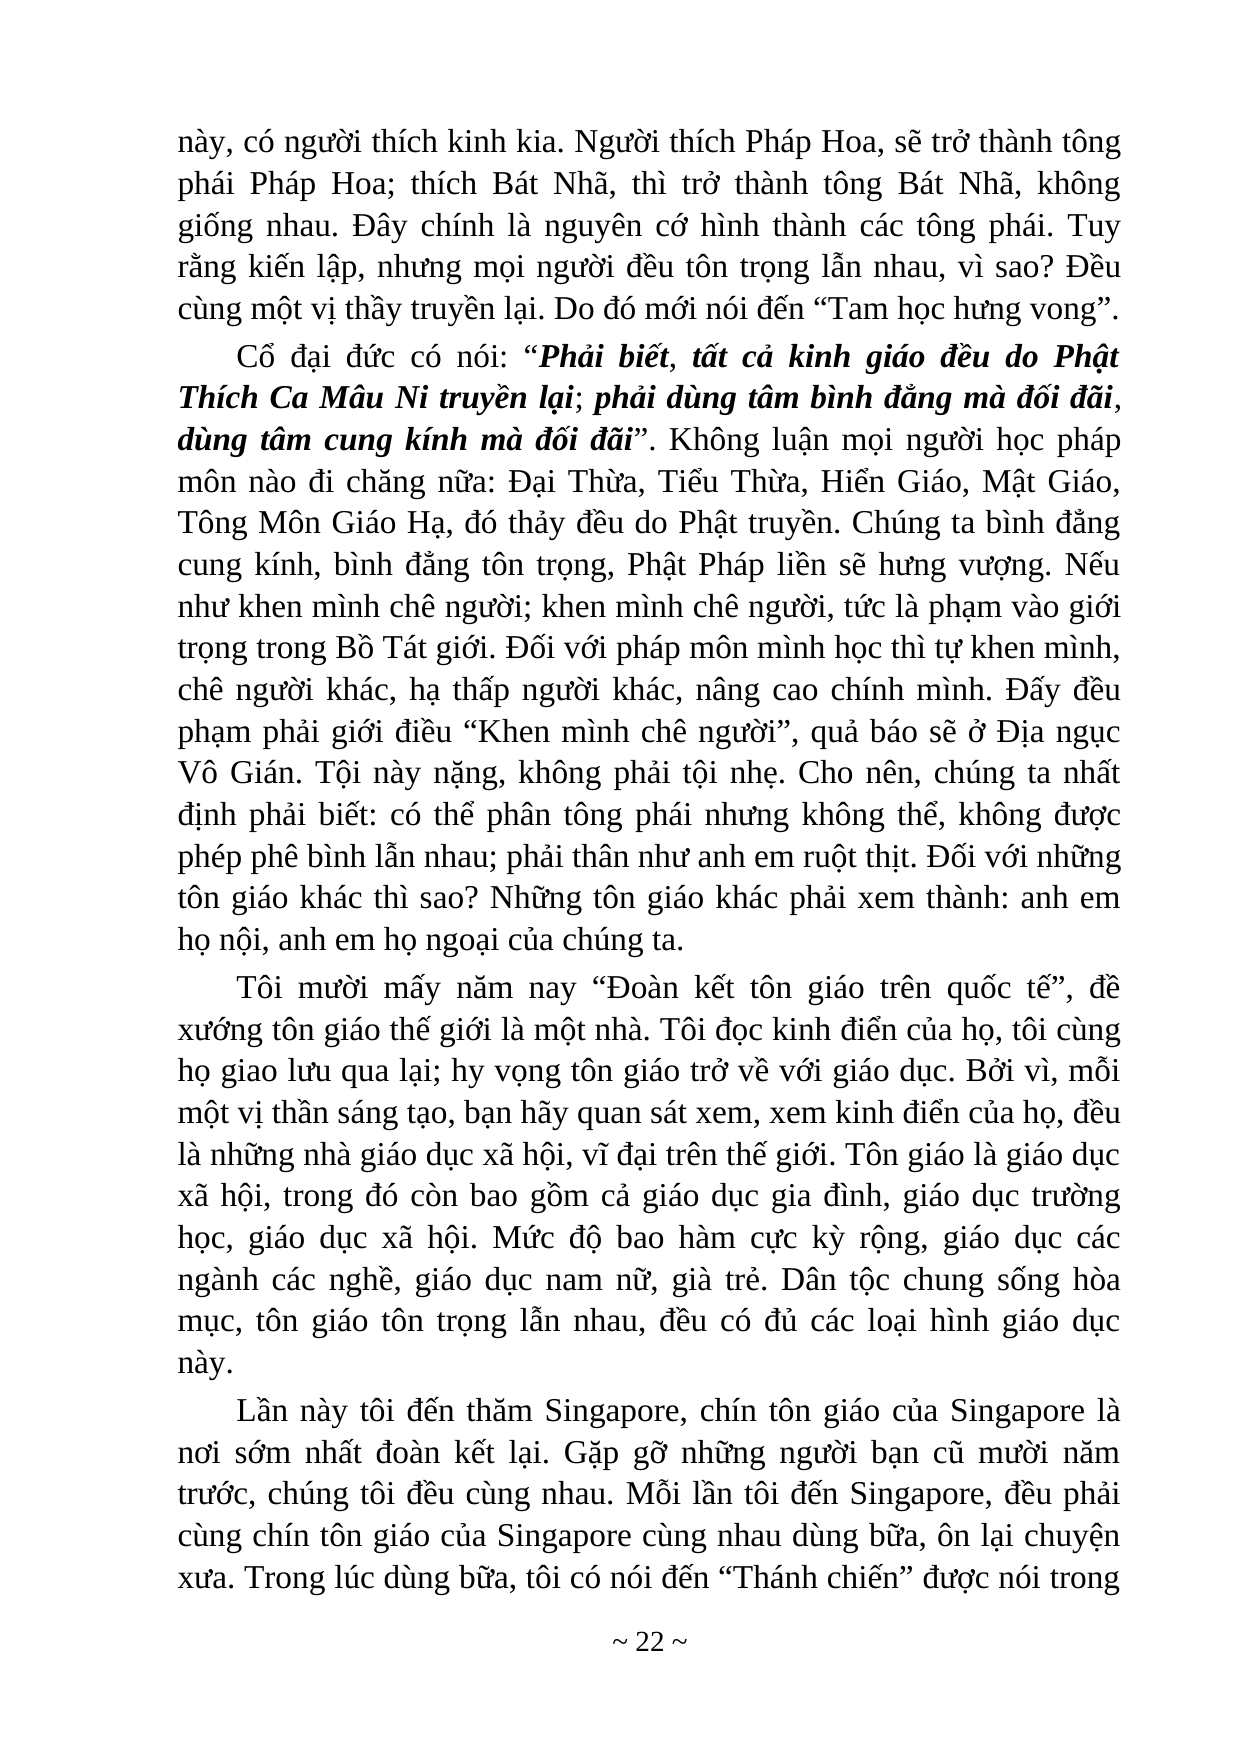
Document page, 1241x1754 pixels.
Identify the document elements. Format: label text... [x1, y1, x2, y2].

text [177, 118, 1122, 326]
text Tôi mười mấy năm nay “Đoàn kết tôn giáo trên quốc tế”, đề xướng tôn giáo thế giới là một nhà. Tôi đọc kinh điển của họ, tôi cùng họ giao lưu qua lại; hy vọng tôn giáo trở về với giáo dục. Bởi vì, mỗi một vị thần sáng tạo, bạn hãy quan sát xem, xem kinh điển của họ, đều là những nhà giáo dục xã hội, vĩ đại trên thế giới. Tôn giáo là giáo dục xã hội, trong đó còn bao gồm cả giáo dục gia đình, giáo dục trường học, giáo dục xã hội. Mức độ bao hàm cực kỳ rộng, giáo dục các ngành các nghề, giáo dục nam nữ, già trẻ. Dân tộc chung sống hòa mục, tôn giáo tôn trọng lẫn nhau, đều có đủ các loại hình giáo dục này. [177, 964, 1122, 1381]
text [177, 1387, 1122, 1595]
text Cổ đại đức có nói: “Phải biết, tất cả kinh giáo đều do Phật Thích Ca Mâu Ni truyền lại; phải dùng tâm bình đẳng mà đối đãi, dùng tâm cung kính mà đối đãi”. Không luận mọi người học pháp môn nào đi chăng nữa: Đại Thừa, Tiểu Thừa, Hiển Giáo, Mật Giáo, Tông Môn Giáo Hạ, đó thảy đều do Phật truyền. Chúng ta bình đẳng cung kính, bình đẳng tôn trọng, Phật Pháp liền sẽ hưng vượng. Nếu như khen mình chê người; khen mình chê người, tức là phạm vào giới trọng trong Bồ Tát giới. Đối với pháp môn mình học thì tự khen mình, chê người khác, hạ thấp người khác, nâng cao chính mình. Đấy đều phạm phải giới điều “Khen mình chê người”, quả báo sẽ ở Địa ngục Vô Gián. Tội này nặng, không phải tội nhẹ. Cho nên, chúng ta nhất định phải biết: có thể phân tông phái nhưng không thể, không được phép phê bình lẫn nhau; phải thân như anh em ruột thịt. Đối với những tôn giáo khác thì sao? Những tôn giáo khác phải xem thành: anh em họ nội, anh em họ ngoại của chúng ta. [177, 333, 1122, 958]
